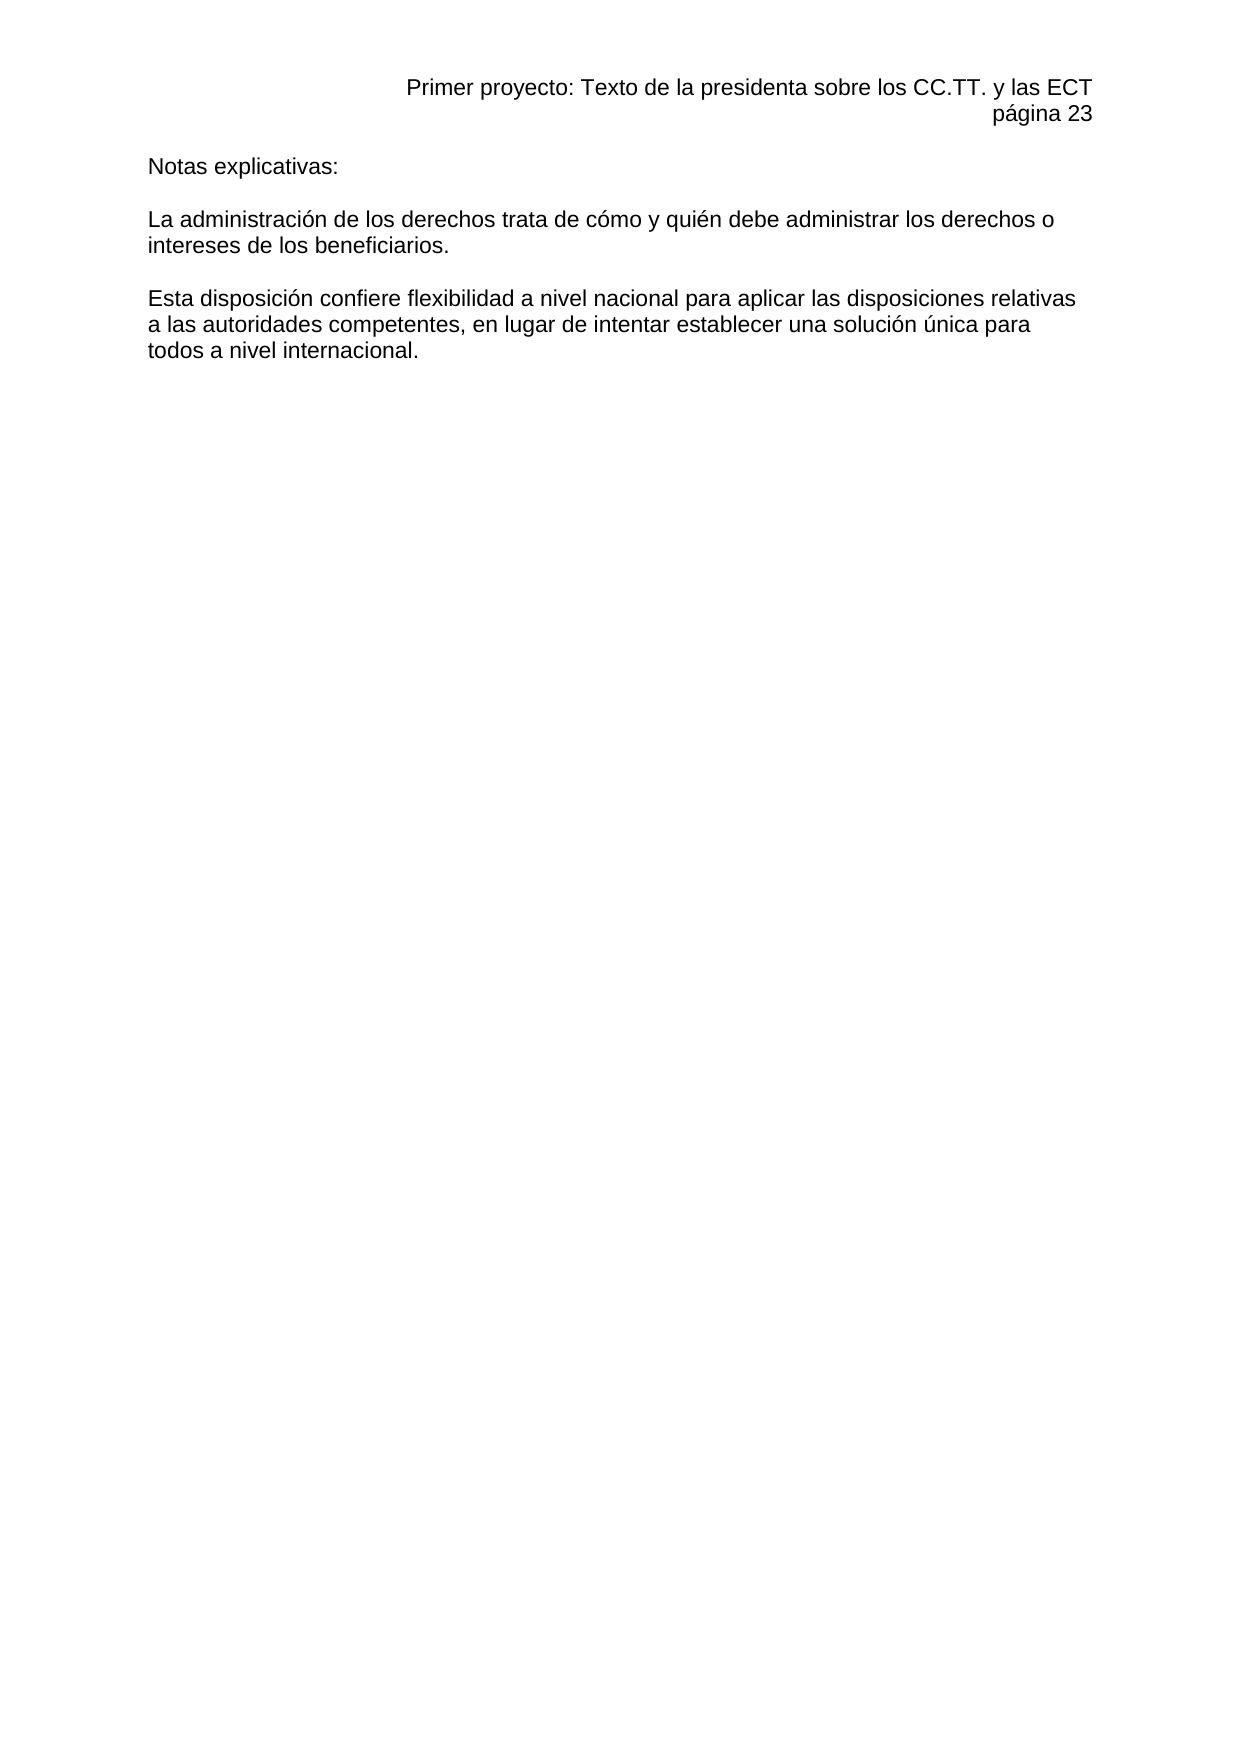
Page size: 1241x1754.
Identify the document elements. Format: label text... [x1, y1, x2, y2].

text Notas explicativas: [148, 153, 1093, 179]
text Esta disposición confiere flexibilidad a nivel nacional para aplicar las disposiciones relativas a las autoridades competentes, en lugar de intentar establecer una solución única para todos a nivel internacional. [148, 285, 1093, 364]
text La administración de los derechos trata de cómo y quién debe administrar los derechos o intereses de los beneficiarios. [148, 206, 1093, 258]
